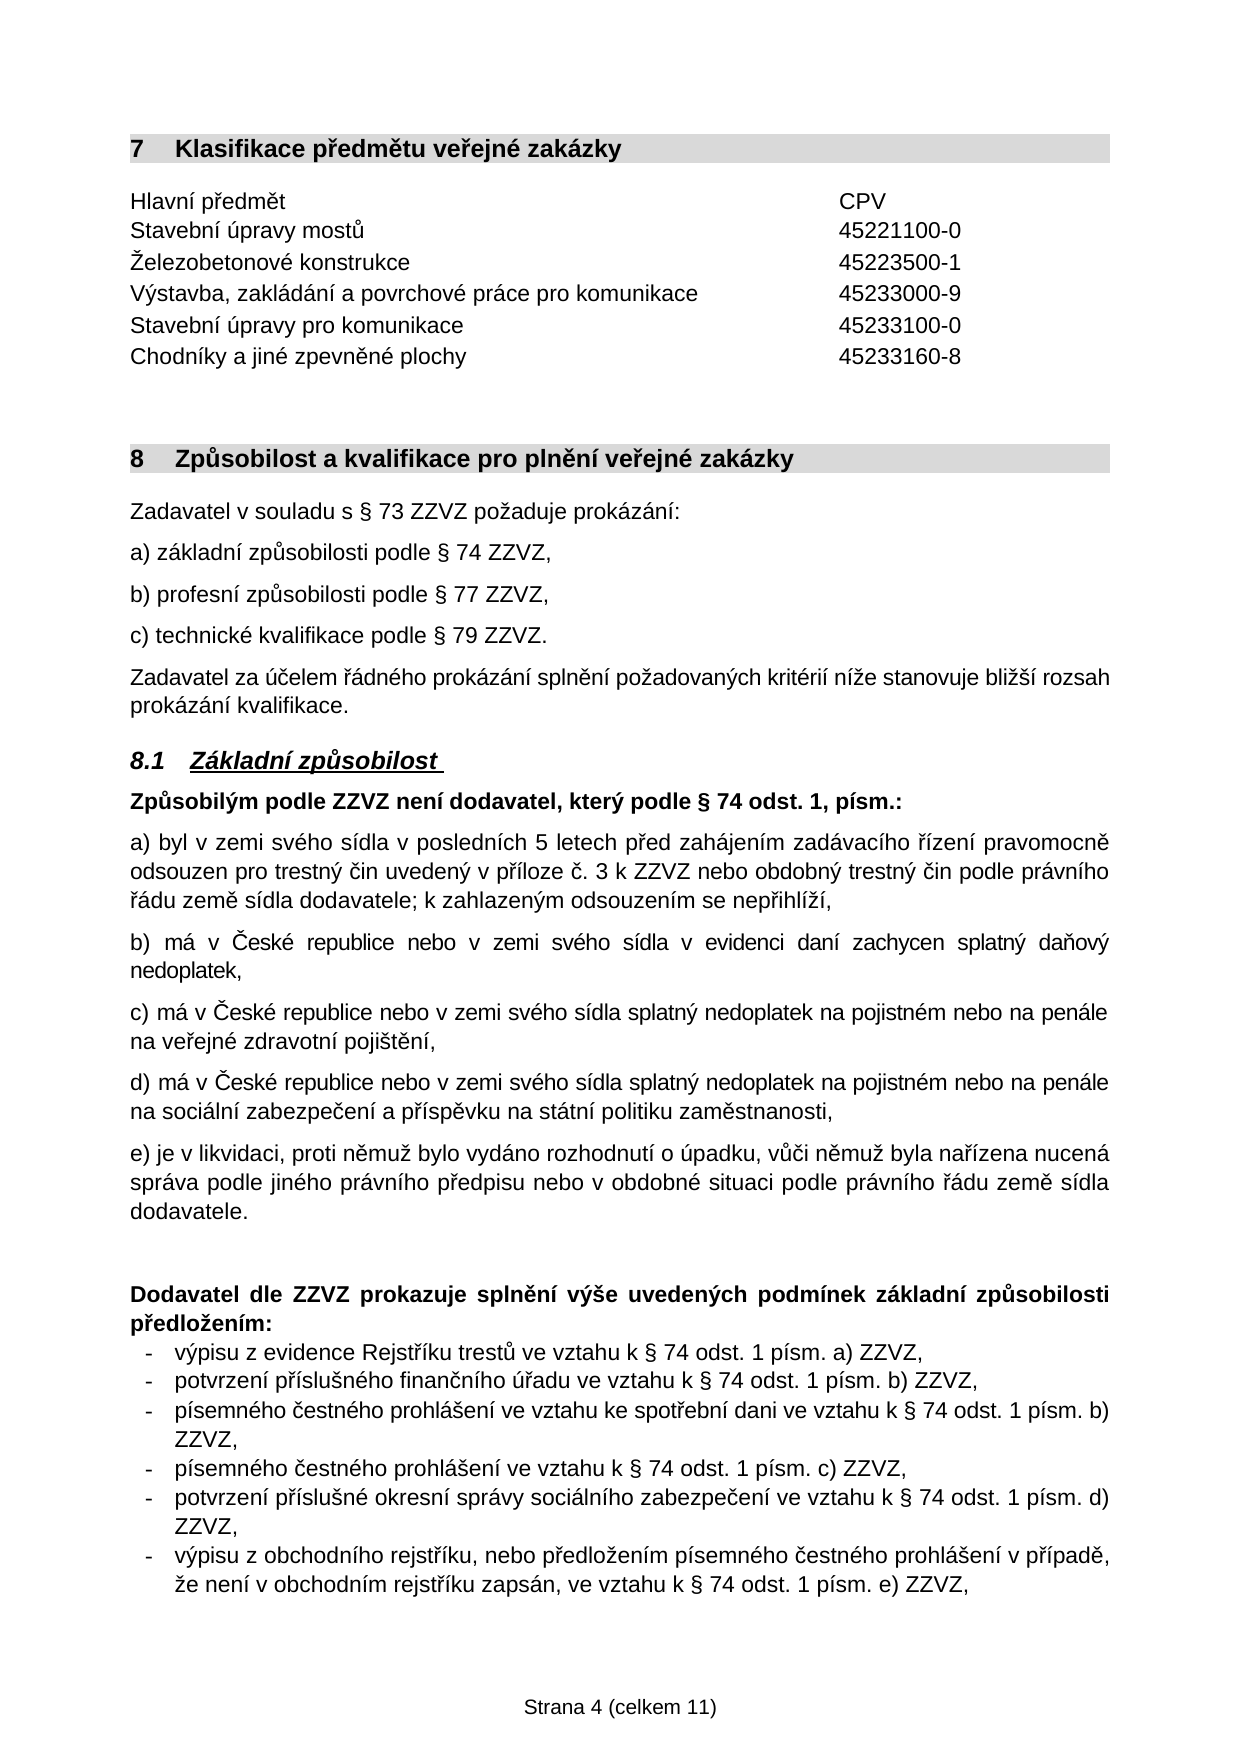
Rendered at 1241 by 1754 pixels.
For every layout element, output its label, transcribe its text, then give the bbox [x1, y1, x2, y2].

text Chodníky a jiné zpevněné plochy 45233160-8 [130, 343, 1110, 369]
list výpisu z evidence Rejstříku trestů ve vztahu k § 74 odst. 1 písm. a) ZZVZ, [145, 1338, 1110, 1365]
list výpisu z obchodního rejstříku, nebo předložením písemného čestného prohlášení v případě, že není v obchodním rejstříku zapsán, ve vztahu k § 74 odst. 1 písm. e) ZZVZ, [145, 1542, 1110, 1597]
text c) má v České republice nebo v zemi svého sídla splatný nedoplatek na pojistném nebo na penále na veřejné zdravotní pojištění, [130, 999, 1110, 1054]
text a) byl v zemi svého sídla v posledních 5 letech před zahájením zadávacího řízení pravomocně odsouzen pro trestný čin uvedený v příloze č. 3 k ZZVZ nebo obdobný trestný čin podle právního řádu země sídla dodavatele; k zahlazeným odsouzením se nepřihlíží, [130, 829, 1110, 913]
list písemného čestného prohlášení ve vztahu ke spotřební dani ve vztahu k § 74 odst. 1 písm. b) ZZVZ, [145, 1397, 1110, 1452]
text Způsobilým podle ZZVZ není dodavatel, který podle § 74 odst. 1, písm.: [130, 788, 1110, 814]
text Stavební úpravy mostů 45221100-0 [130, 217, 1110, 243]
text Stavební úpravy pro komunikace 45233100-0 [130, 312, 1110, 338]
list potvrzení příslušné okresní správy sociálního zabezpečení ve vztahu k § 74 odst. 1 písm. d) ZZVZ, [145, 1484, 1110, 1539]
text Zadavatel v souladu s § 73 ZZVZ požaduje prokázání: [130, 498, 1110, 524]
text a) základní způsobilosti podle § 74 ZZVZ, [130, 539, 1110, 565]
list potvrzení příslušného finančního úřadu ve vztahu k § 74 odst. 1 písm. b) ZZVZ, [145, 1367, 1110, 1394]
text b) má v České republice nebo v zemi svého sídla v evidenci daní zachycen splatný daňový nedoplatek, [130, 928, 1110, 984]
list písemného čestného prohlášení ve vztahu k § 74 odst. 1 písm. c) ZZVZ, [145, 1454, 1110, 1481]
text d) má v České republice nebo v zemi svého sídla splatný nedoplatek na pojistném nebo na penále na sociální zabezpečení a příspěvku na státní politiku zaměstnanosti, [130, 1069, 1110, 1124]
text Železobetonové konstrukce 45223500-1 [130, 248, 1110, 275]
text Hlavní předmět CPV [130, 188, 1110, 214]
text b) profesní způsobilosti podle § 77 ZZVZ, [130, 581, 1110, 607]
text Zadavatel za účelem řádného prokázání splnění požadovaných kritérií níže stanovuje bližší rozsah prokázání kvalifikace. [130, 663, 1110, 719]
text Dodavatel dle ZZVZ prokazuje splnění výše uvedených podmínek základní způsobilosti předložením: [130, 1281, 1110, 1336]
subtitle Způsobilost a kvalifikace pro plnění veřejné zakázky [130, 444, 1110, 473]
text e) je v likvidaci, proti němuž bylo vydáno rozhodnutí o úpadku, vůči němuž byla nařízena nucená správa podle jiného právního předpisu nebo v obdobné situaci podle právního řádu země sídla dodavatele. [130, 1140, 1110, 1224]
subtitle Základní způsobilost [130, 746, 1110, 775]
text c) technické kvalifikace podle § 79 ZZVZ. [130, 622, 1110, 648]
subtitle Klasifikace předmětu veřejné zakázky [130, 134, 1110, 163]
text Výstavba, zakládání a povrchové práce pro komunikace 45233000-9 [130, 280, 1110, 306]
